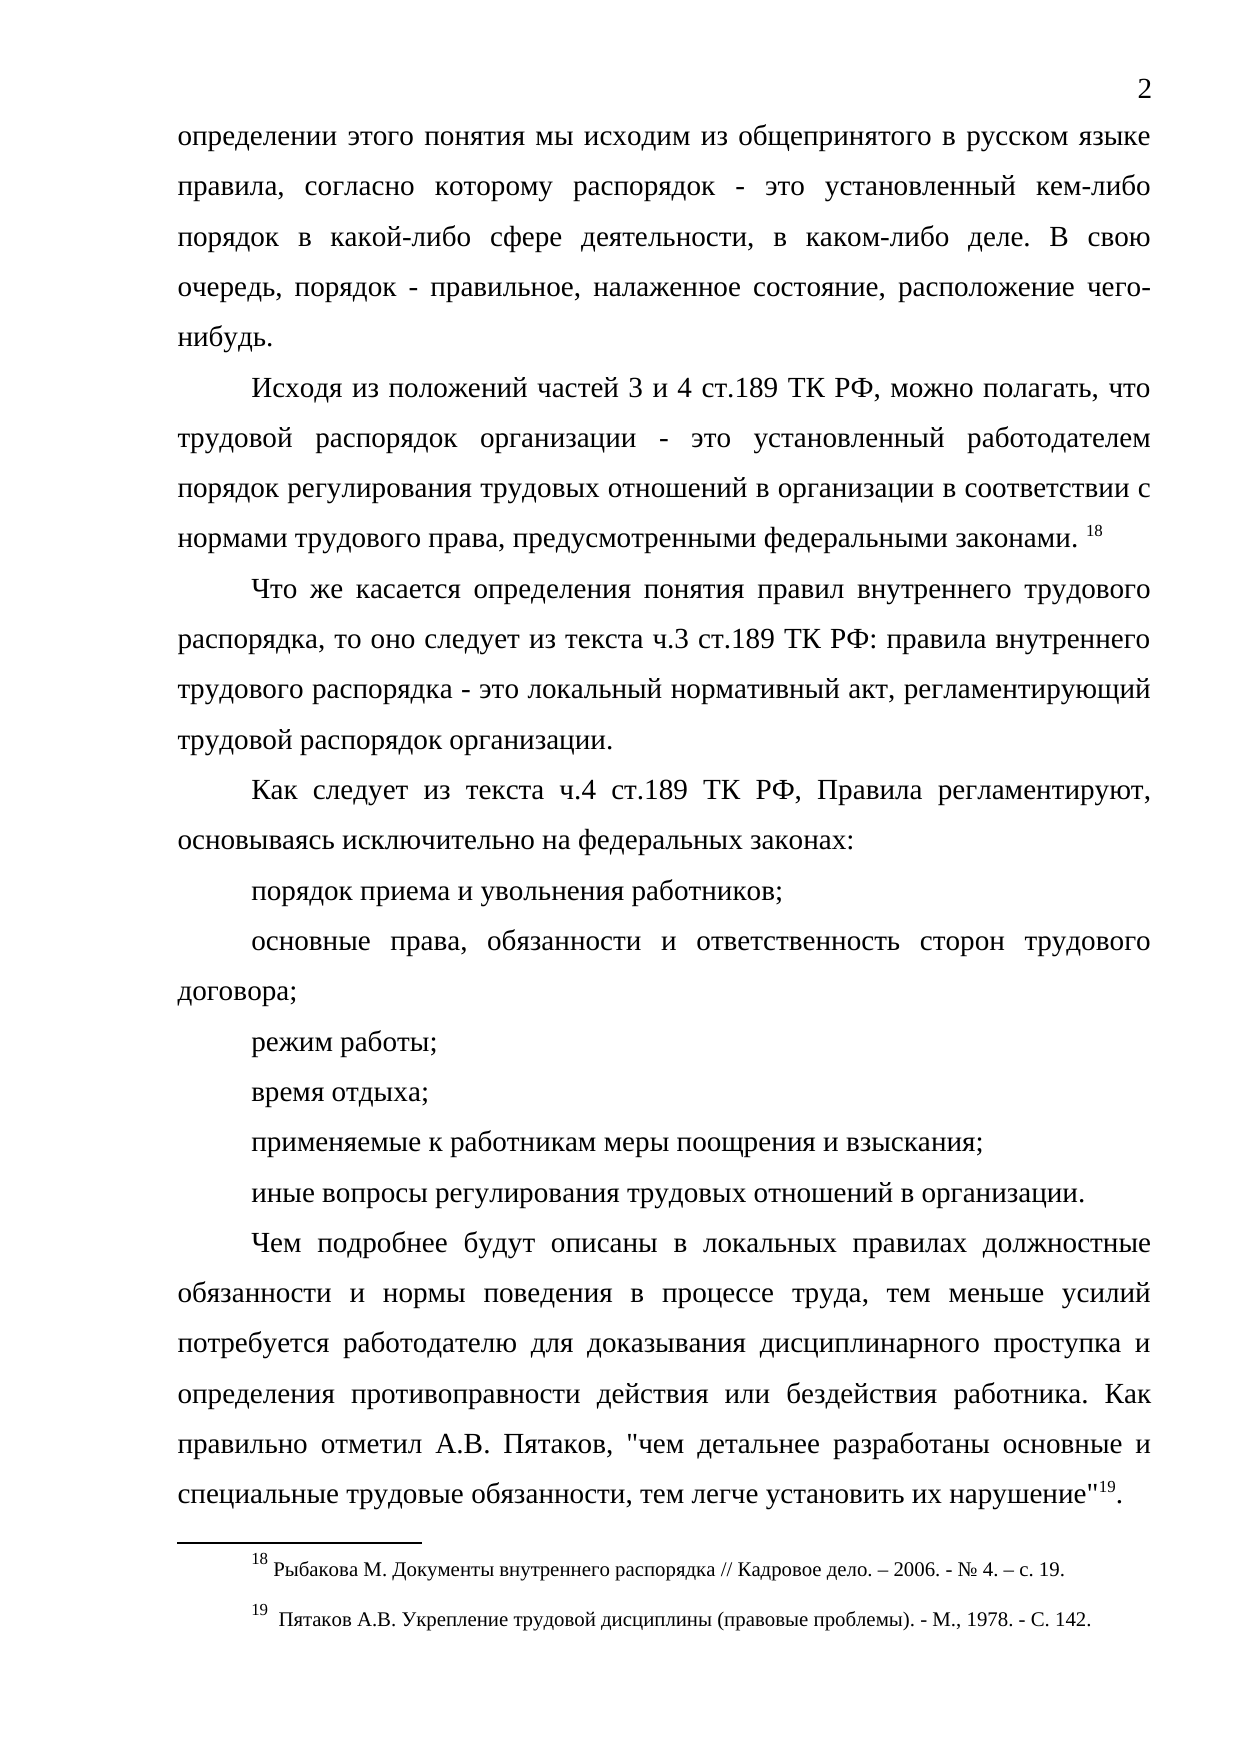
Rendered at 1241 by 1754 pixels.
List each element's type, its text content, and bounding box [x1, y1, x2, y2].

text применяемые к работникам меры поощрения и взыскания; [177, 1124, 1152, 1158]
text порядок приема и увольнения работников; [177, 873, 1152, 906]
text время отдыха; [177, 1074, 1152, 1108]
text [177, 118, 1152, 353]
text Чем подробнее будут описаны в локальных правилах должностные обязанности и нормы поведения в процессе труда, тем меньше усилий потребуется работодателю для доказывания дисциплинарного проступка и определения противоправности действия или бездействия работника. Как правильно отметил А.В. Пятаков, "чем детальнее разработаны основные и специальные трудовые обязанности, тем легче установить их нарушение". [177, 1225, 1152, 1510]
text режим работы; [177, 1024, 1152, 1057]
text Что же касается определения понятия правил внутреннего трудового распорядка, то оно следует из текста ч.3 ст.189 ТК РФ: правила внутреннего трудового распорядка - это локальный нормативный акт, регламентирующий трудовой распорядок организации. [177, 571, 1152, 755]
text Исходя из положений частей 3 и 4 ст.189 ТК РФ, можно полагать, что трудовой распорядок организации - это установленный работодателем порядок регулирования трудовых отношений в организации в соответствии с нормами трудового права, предусмотренными федеральными законами. [177, 370, 1152, 554]
text Как следует из текста ч.4 ст.189 ТК РФ, Правила регламентируют, основываясь исключительно на федеральных законах: [177, 772, 1152, 856]
text основные права, обязанности и ответственность сторон трудового договора; [177, 923, 1152, 1007]
text иные вопросы регулирования трудовых отношений в организации. [177, 1175, 1152, 1208]
